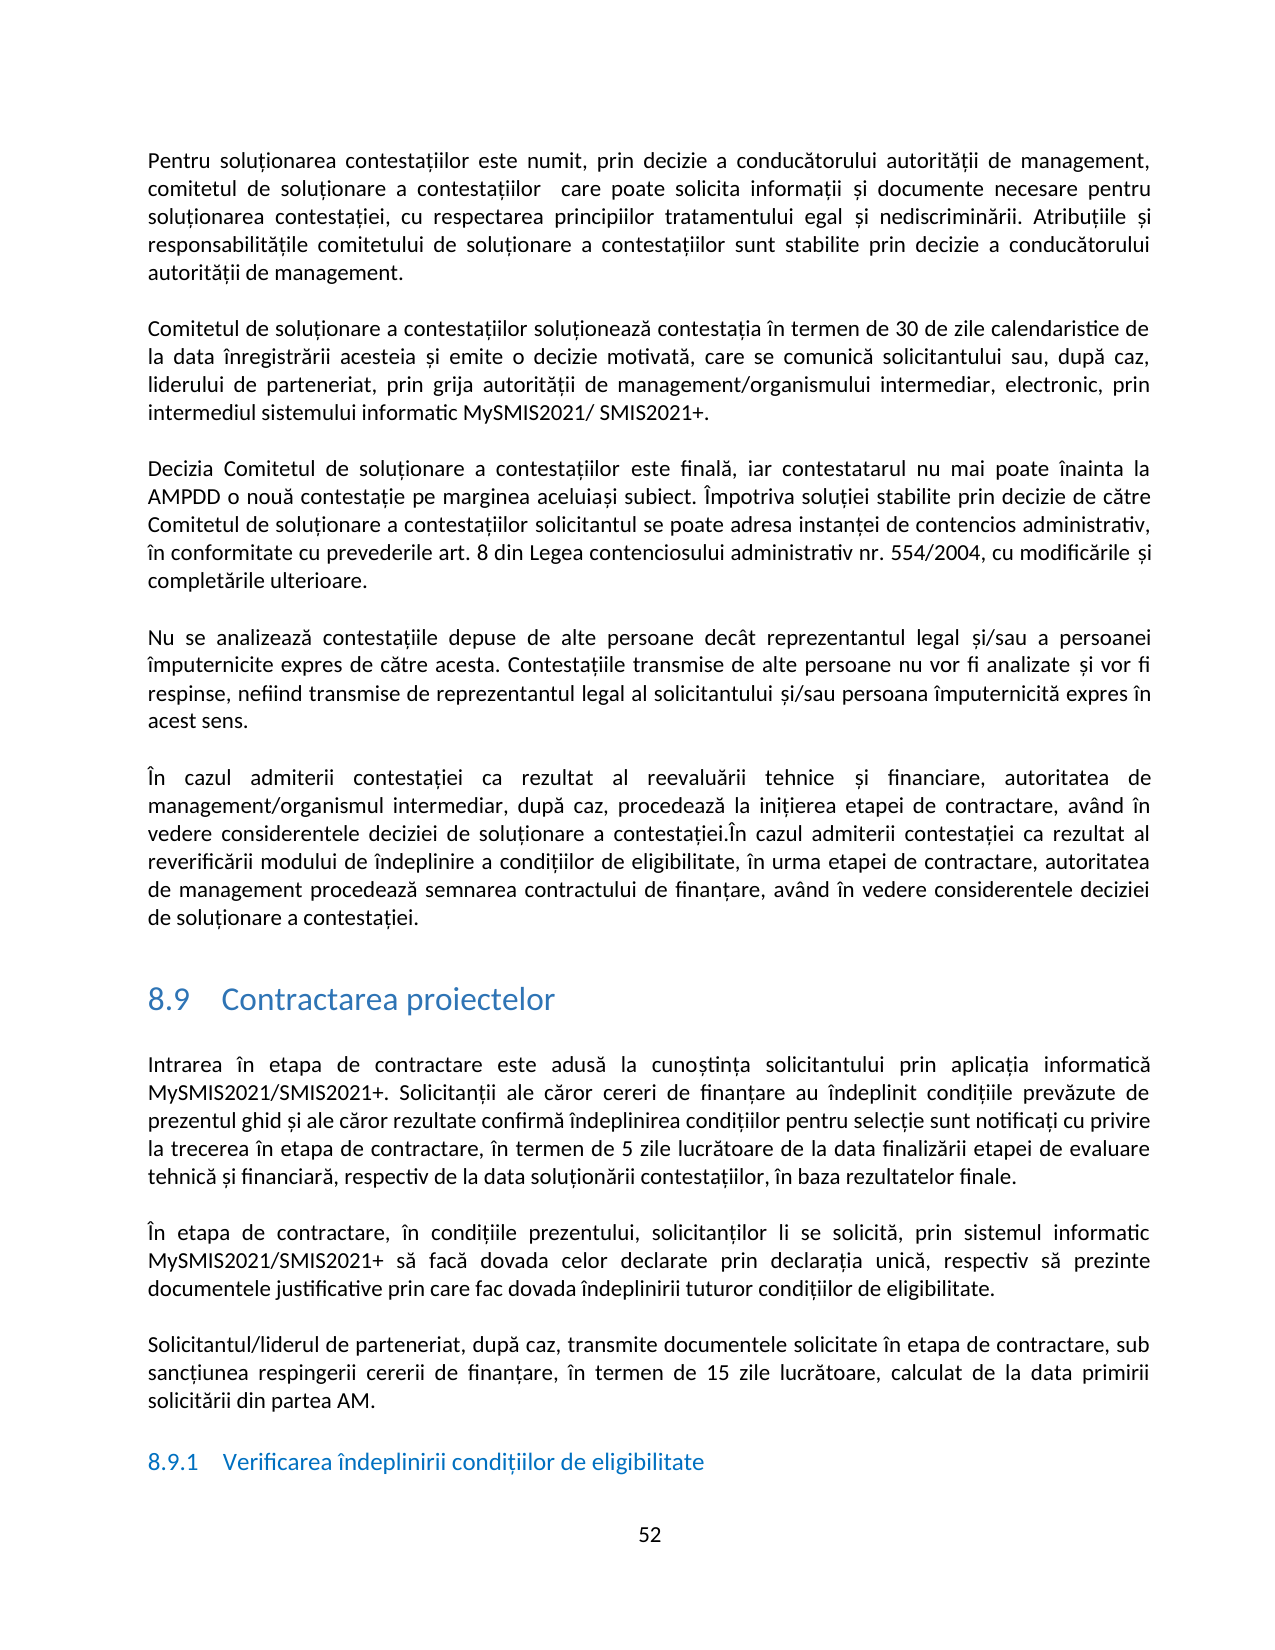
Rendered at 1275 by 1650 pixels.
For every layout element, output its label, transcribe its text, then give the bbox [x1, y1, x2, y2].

subtitle Contractarea proiectelor [148, 978, 1152, 1018]
text Nu se analizează contestațiile depuse de alte persoane decât reprezentantul legal și/sau a persoanei împuternicite expres de către acesta. Contestațiile transmise de alte persoane nu vor fi analizate și vor fi respinse, nefiind transmise de reprezentantul legal al solicitantului și/sau persoana împuternicită expres în acest sens. [148, 623, 1152, 735]
text Solicitantul/liderul de parteneriat, după caz, transmite documentele solicitate în etapa de contractare, sub sancțiunea respingerii cererii de finanțare, în termen de 15 zile lucrătoare, calculat de la data primirii solicitării din partea AM. [148, 1330, 1152, 1414]
text În etapa de contractare, în condițiile prezentului, solicitanților li se solicită, prin sistemul informatic MySMIS2021/SMIS2021+ să facă dovada celor declarate prin declarația unică, respectiv să prezinte documentele justificative prin care fac dovada îndeplinirii tuturor condițiilor de eligibilitate. [148, 1218, 1152, 1302]
text Pentru soluționarea contestațiilor este numit, prin decizie a conducătorului autorității de management, comitetul de soluționare a contestațiilor care poate solicita informații și documente necesare pentru soluționarea contestației, cu respectarea principiilor tratamentului egal și nediscriminării. Atribuțiile și responsabilitățile comitetului de soluționare a contestațiilor sunt stabilite prin decizie a conducătorului autorității de management. [148, 146, 1152, 286]
text În cazul admiterii contestației ca rezultat al reevaluării tehnice și financiare, autoritatea de management/organismul intermediar, după caz, procedează la inițierea etapei de contractare, având în vedere considerentele deciziei de soluționare a contestației.În cazul admiterii contestației ca rezultat al reverificării modului de îndeplinire a condițiilor de eligibilitate, în urma etapei de contractare, autoritatea de management procedează semnarea contractului de finanțare, având în vedere considerentele deciziei de soluționare a contestației. [148, 763, 1152, 931]
text Comitetul de soluționare a contestațiilor soluționează contestația în termen de 30 de zile calendaristice de la data înregistrării acesteia și emite o decizie motivată, care se comunică solicitantului sau, după caz, liderului de parteneriat, prin grija autorității de management/organismului intermediar, electronic, prin intermediul sistemului informatic MySMIS2021/ SMIS2021+. [148, 314, 1152, 426]
text Intrarea în etapa de contractare este adusă la cunoștința solicitantului prin aplicația informatică MySMIS2021/SMIS2021+. Solicitanții ale căror cereri de finanțare au îndeplinit condițiile prevăzute de prezentul ghid și ale căror rezultate confirmă îndeplinirea condițiilor pentru selecție sunt notificați cu privire la trecerea în etapa de contractare, în termen de 5 zile lucrătoare de la data finalizării etapei de evaluare tehnică și financiară, respectiv de la data soluționării contestațiilor, în baza rezultatelor finale. [148, 1050, 1152, 1190]
subtitle Verificarea îndeplinirii condițiilor de eligibilitate [148, 1446, 1152, 1477]
text Decizia Comitetul de soluționare a contestațiilor este finală, iar contestatarul nu mai poate înainta la AMPDD o nouă contestație pe marginea aceluiași subiect. Împotriva soluției stabilite prin decizie de către Comitetul de soluționare a contestațiilor solicitantul se poate adresa instanței de contencios administrativ, în conformitate cu prevederile art. 8 din Legea contenciosului administrativ nr. 554/2004, cu modificările și completările ulterioare. [148, 454, 1152, 594]
